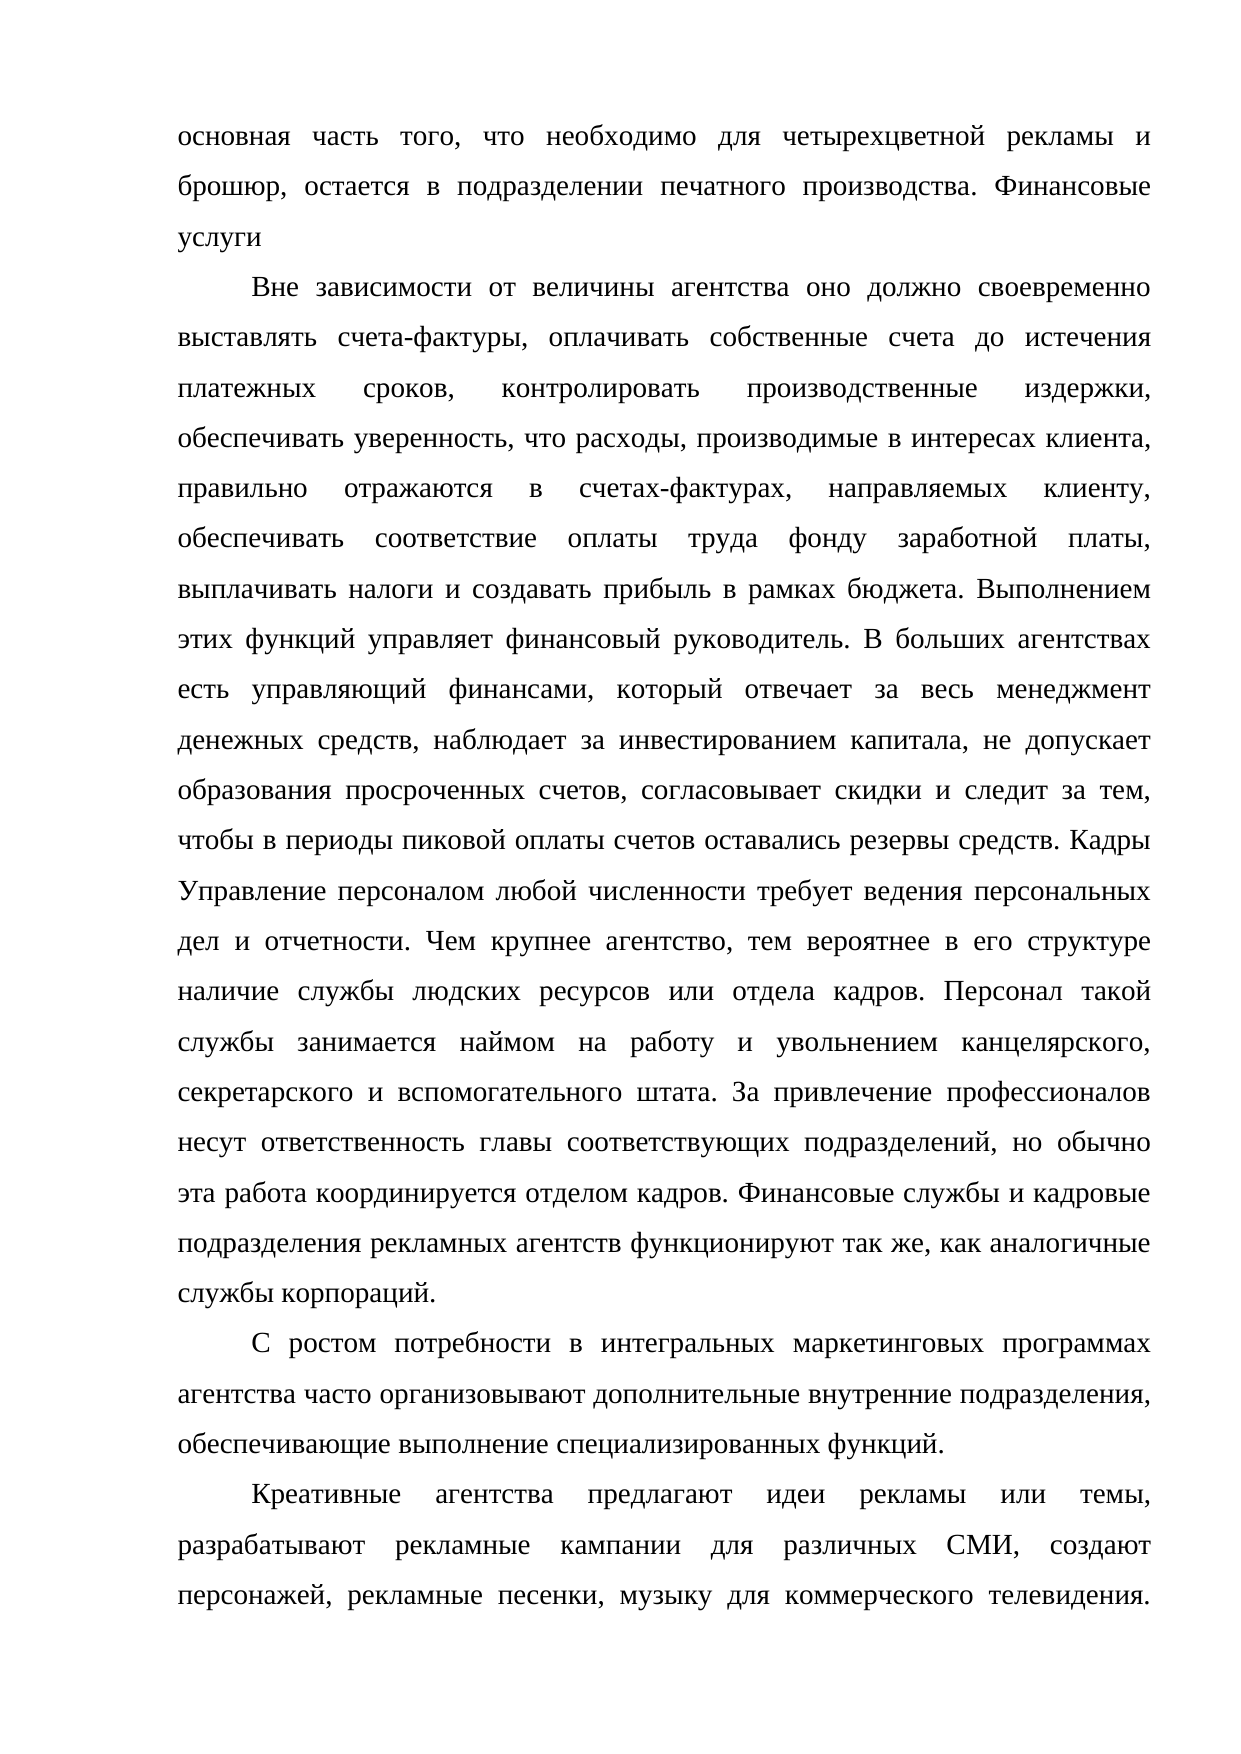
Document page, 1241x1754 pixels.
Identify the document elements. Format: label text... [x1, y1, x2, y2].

text Вне зависимости от величины агентства оно должно своевременно выставлять счета-фактуры, оплачивать собственные счета до истечения платежных сроков, контролировать производственные издержки, обеспечивать уверенность, что расходы, производимые в интересах клиента, правильно отражаются в счетах-фактурах, направляемых клиенту, обеспечивать соответствие оплаты труда фонду заработной платы, выплачивать налоги и создавать прибыль в рамках бюджета. Выполнением этих функций управляет финансовый руководитель. В больших агентствах есть управляющий финансами, который отвечает за весь менеджмент денежных средств, наблюдает за инвестированием капитала, не допускает образования просроченных счетов, согласовывает скидки и следит за тем, чтобы в периоды пиковой оплаты счетов оставались резервы средств. Кадры Управление персоналом любой численности требует ведения персональных дел и отчетности. Чем крупнее агентство, тем вероятнее в его структуре наличие службы людских ресурсов или отдела кадров. Персонал такой службы занимается наймом на работу и увольнением канцелярского, секретарского и вспомогательного штата. За привлечение профессионалов несут ответственность главы соответствующих подразделений, но обычно эта работа координируется отделом кадров. Финансовые службы и кадровые подразделения рекламных агентств функционируют так же, как аналогичные службы корпораций. [177, 269, 1152, 1309]
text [177, 118, 1152, 252]
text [177, 1477, 1152, 1611]
text С ростом потребности в интегральных маркетинговых программах агентства часто организовывают дополнительные внутренние подразделения, обеспечивающие выполнение специализированных функций. [177, 1326, 1152, 1460]
